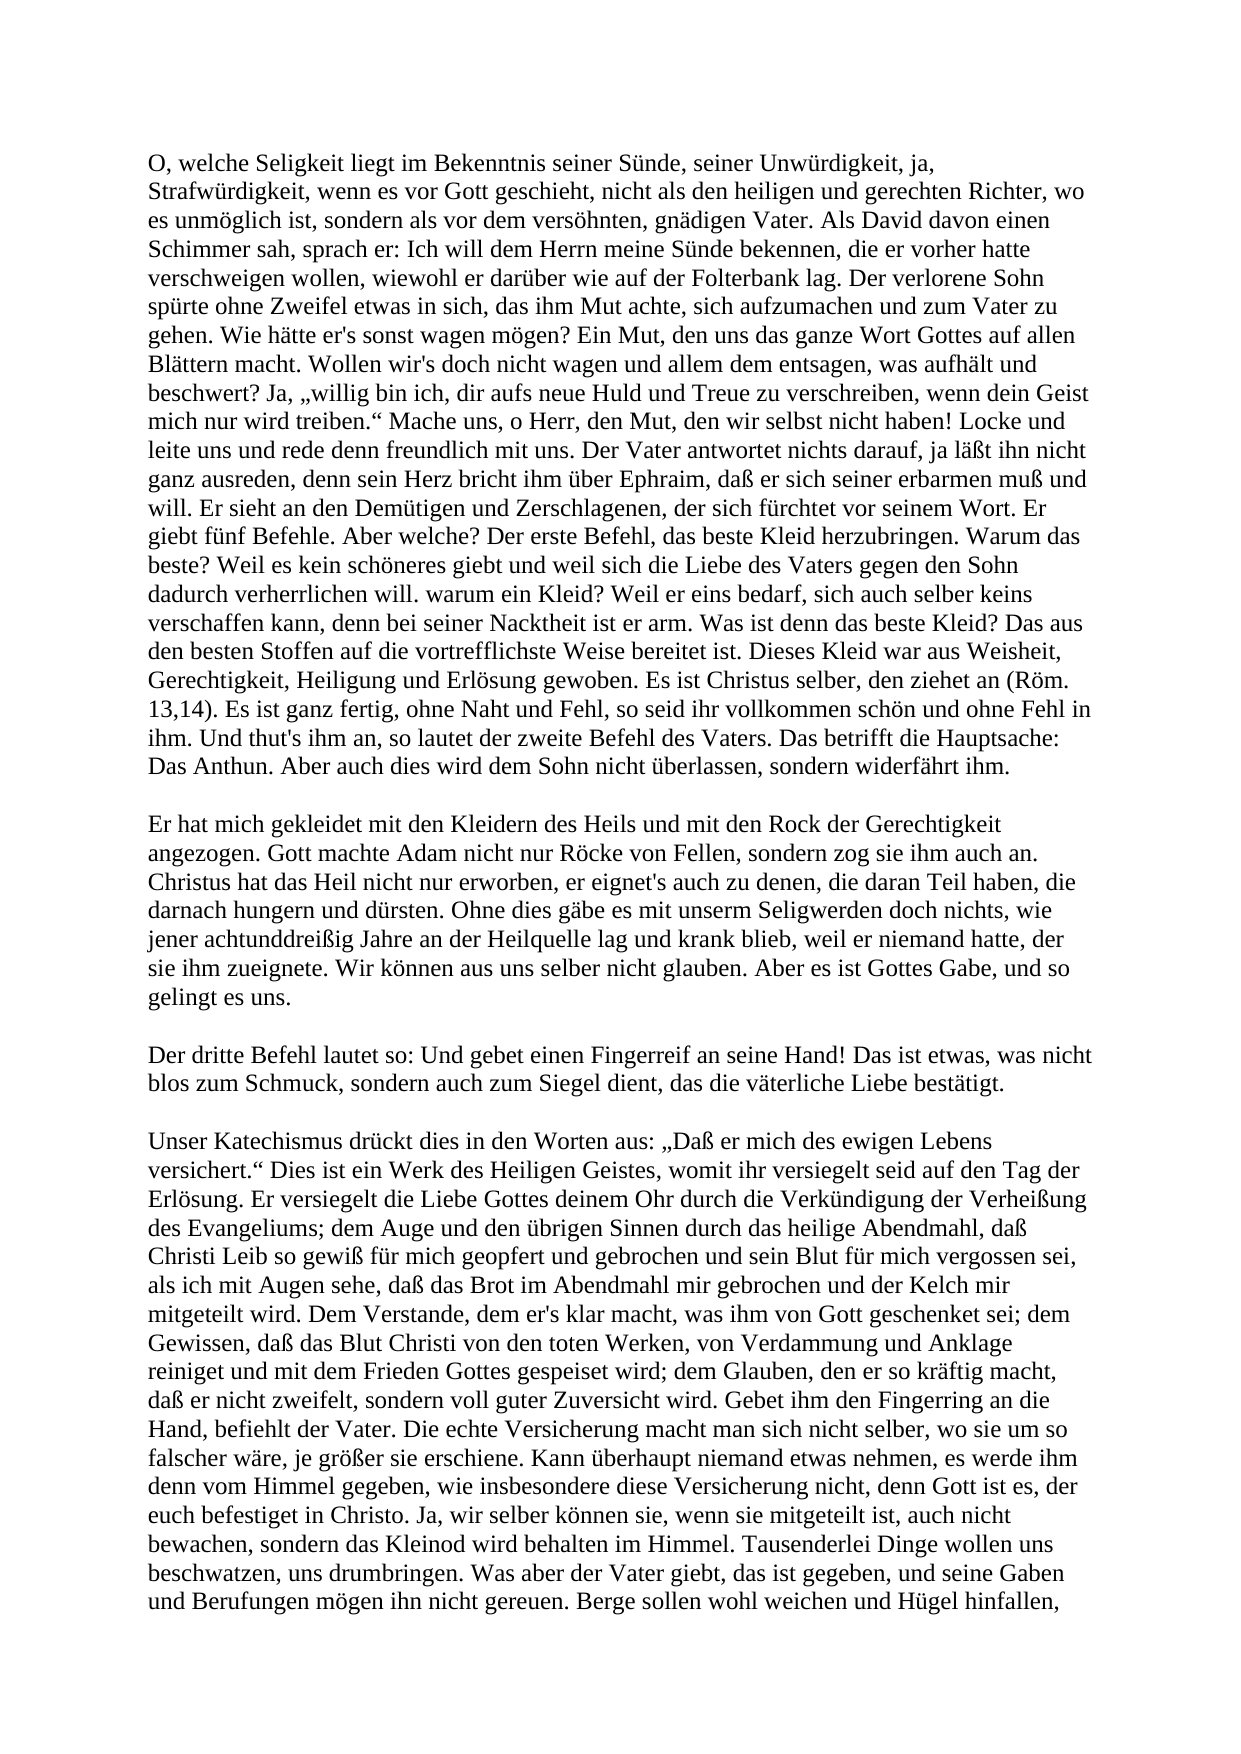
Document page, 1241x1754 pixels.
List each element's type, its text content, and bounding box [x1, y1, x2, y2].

text Der dritte Befehl lautet so: Und gebet einen Fingerreif an seine Hand! Das ist etwas, was nicht blos zum Schmuck, sondern auch zum Siegel dient, das die väterliche Liebe bestätigt. [148, 1184, 1093, 1241]
text Ich denke, Thränen der Liebe und des Dankes, Thränen der Wehmut und Freude ersticken seine Stimme, und der Gedanke, einen solchen Vater verlassen zu haben, zerreißet sein Herz. O, welche Seligkeit liegt im Bekenntnis seiner Sünde, seiner Unwürdigkeit, ja, Strafwürdigkeit, wenn es vor Gott geschieht, nicht als den heiligen und gerechten Richter, wo es unmöglich ist, sondern als vor dem versöhnten, gnädigen Vater. Als David davon einen Schimmer sah, sprach er: Ich will dem Herrn meine Sünde bekennen, die er vorher hatte verschweigen wollen, wiewohl er darüber wie auf der Folterbank lag. Der verlorene Sohn spürte ohne Zweifel etwas in sich, das ihm Mut achte, sich aufzumachen und zum Vater zu gehen. Wie hätte er's sonst wagen mögen? Ein Mut, den uns das ganze Wort Gottes auf allen Blättern macht. Wollen wir's doch nicht wagen und allem dem entsagen, was aufhält und beschwert? Ja, „willig bin ich, dir aufs neue Huld und Treue zu verschreiben, wenn dein Geist mich nur wird treiben.“ Mache uns, o Herr, den Mut, den wir selbst nicht haben! Locke und leite uns und rede denn freundlich mit uns. Der Vater antwortet nichts darauf, ja läßt ihn nicht ganz ausreden, denn sein Herz bricht ihm über Ephraim, daß er sich seiner erbarmen muß und will. Er sieht an den Demütigen und Zerschlagenen, der sich fürchtet vor seinem Wort. Er giebt fünf Befehle. Aber welche? Der erste Befehl, das beste Kleid herzubringen. Warum das beste? Weil es kein schöneres giebt und weil sich die Liebe des Vaters gegen den Sohn dadurch verherrlichen will. warum ein Kleid? Weil er eins bedarf, sich auch selber keins verschaffen kann, denn bei seiner Nacktheit ist er arm. Was ist denn das beste Kleid? Das aus den besten Stoffen auf die vortrefflichste Weise bereitet ist. Dieses Kleid war aus Weisheit, Gerechtigkeit, Heiligung und Erlösung gewoben. Es ist Christus selber, den ziehet an (Röm. 13,14). Es ist ganz fertig, ohne Naht und Fehl, so seid ihr vollkommen schön und ohne Fehl in ihm. Und thut's ihm an, so lautet der zweite Befehl des Vaters. Das betrifft die Hauptsache: Das Anthun. Aber auch dies wird dem Sohn nicht überlassen, sondern widerfährt ihm. [148, 234, 1093, 924]
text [148, 1271, 1093, 1616]
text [148, 148, 1093, 205]
text Er hat mich gekleidet mit den Kleidern des Heils und mit den Rock der Gerechtigkeit angezogen. Gott machte Adam nicht nur Röcke von Fellen, sondern zog sie ihm auch an. Christus hat das Heil nicht nur erworben, er eignet's auch zu denen, die daran Teil haben, die darnach hungern und dürsten. Ohne dies gäbe es mit unserm Seligwerden doch nichts, wie jener achtunddreißig Jahre an der Heilquelle lag und krank blieb, weil er niemand hatte, der sie ihm zueignete. Wir können aus uns selber nicht glauben. Aber es ist Gottes Gabe, und so gelingt es uns. [148, 953, 1093, 1155]
